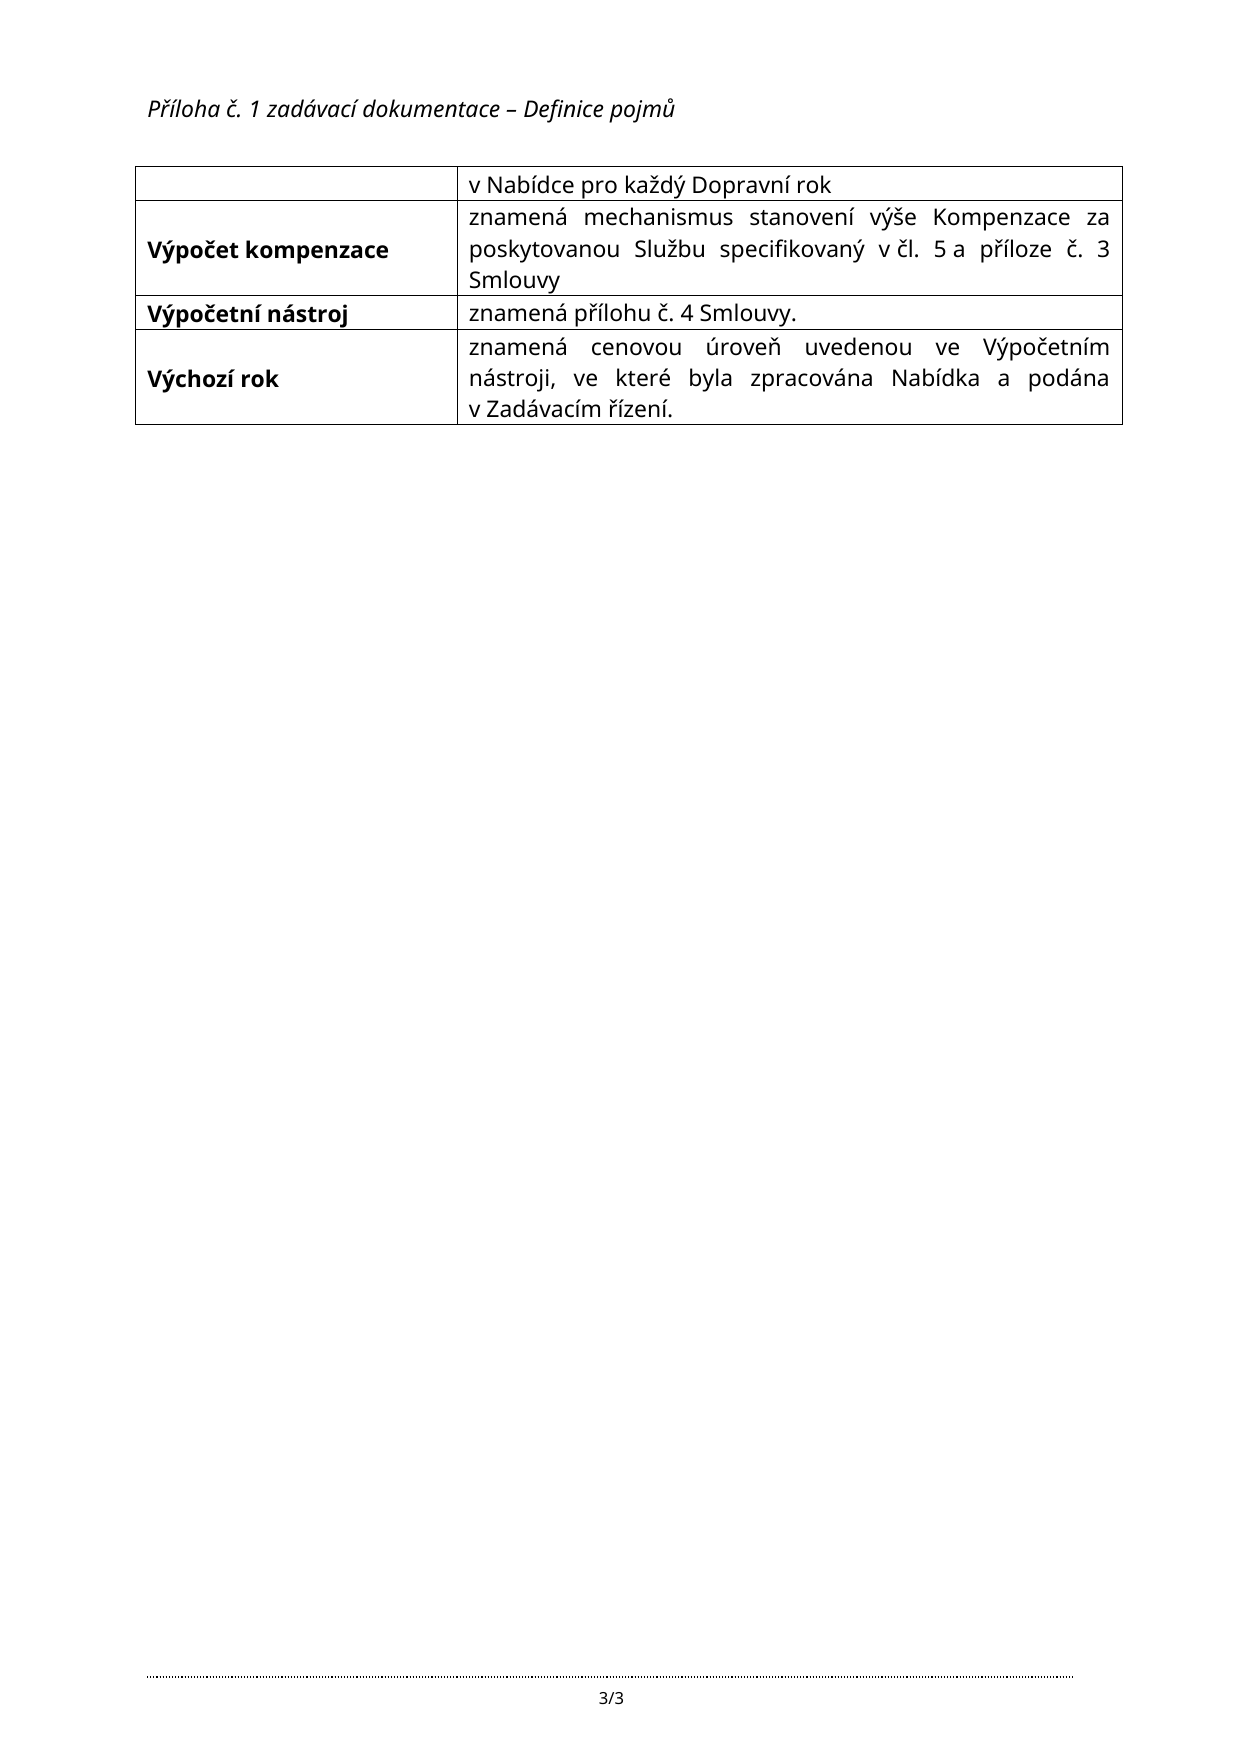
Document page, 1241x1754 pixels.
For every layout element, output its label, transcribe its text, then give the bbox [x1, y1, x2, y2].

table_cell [458, 167, 1122, 200]
table_cell Výpočet kompenzace [136, 201, 457, 295]
table_cell znamená mechanismus stanovení výše Kompenzace za poskytovanou Službu specifikovaný v čl. 5 a příloze č. 3 Smlouvy [458, 201, 1122, 295]
table_cell znamená přílohu č. 4 Smlouvy. [458, 296, 1122, 329]
table_cell Výpočetní nástroj [136, 296, 457, 329]
table_cell znamená cenovou úroveň uvedenou ve Výpočetním nástroji, ve které byla zpracována Nabídka a podána v Zadávacím řízení. [458, 330, 1122, 424]
table_cell Výchozí rok [136, 330, 457, 424]
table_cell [136, 167, 457, 200]
